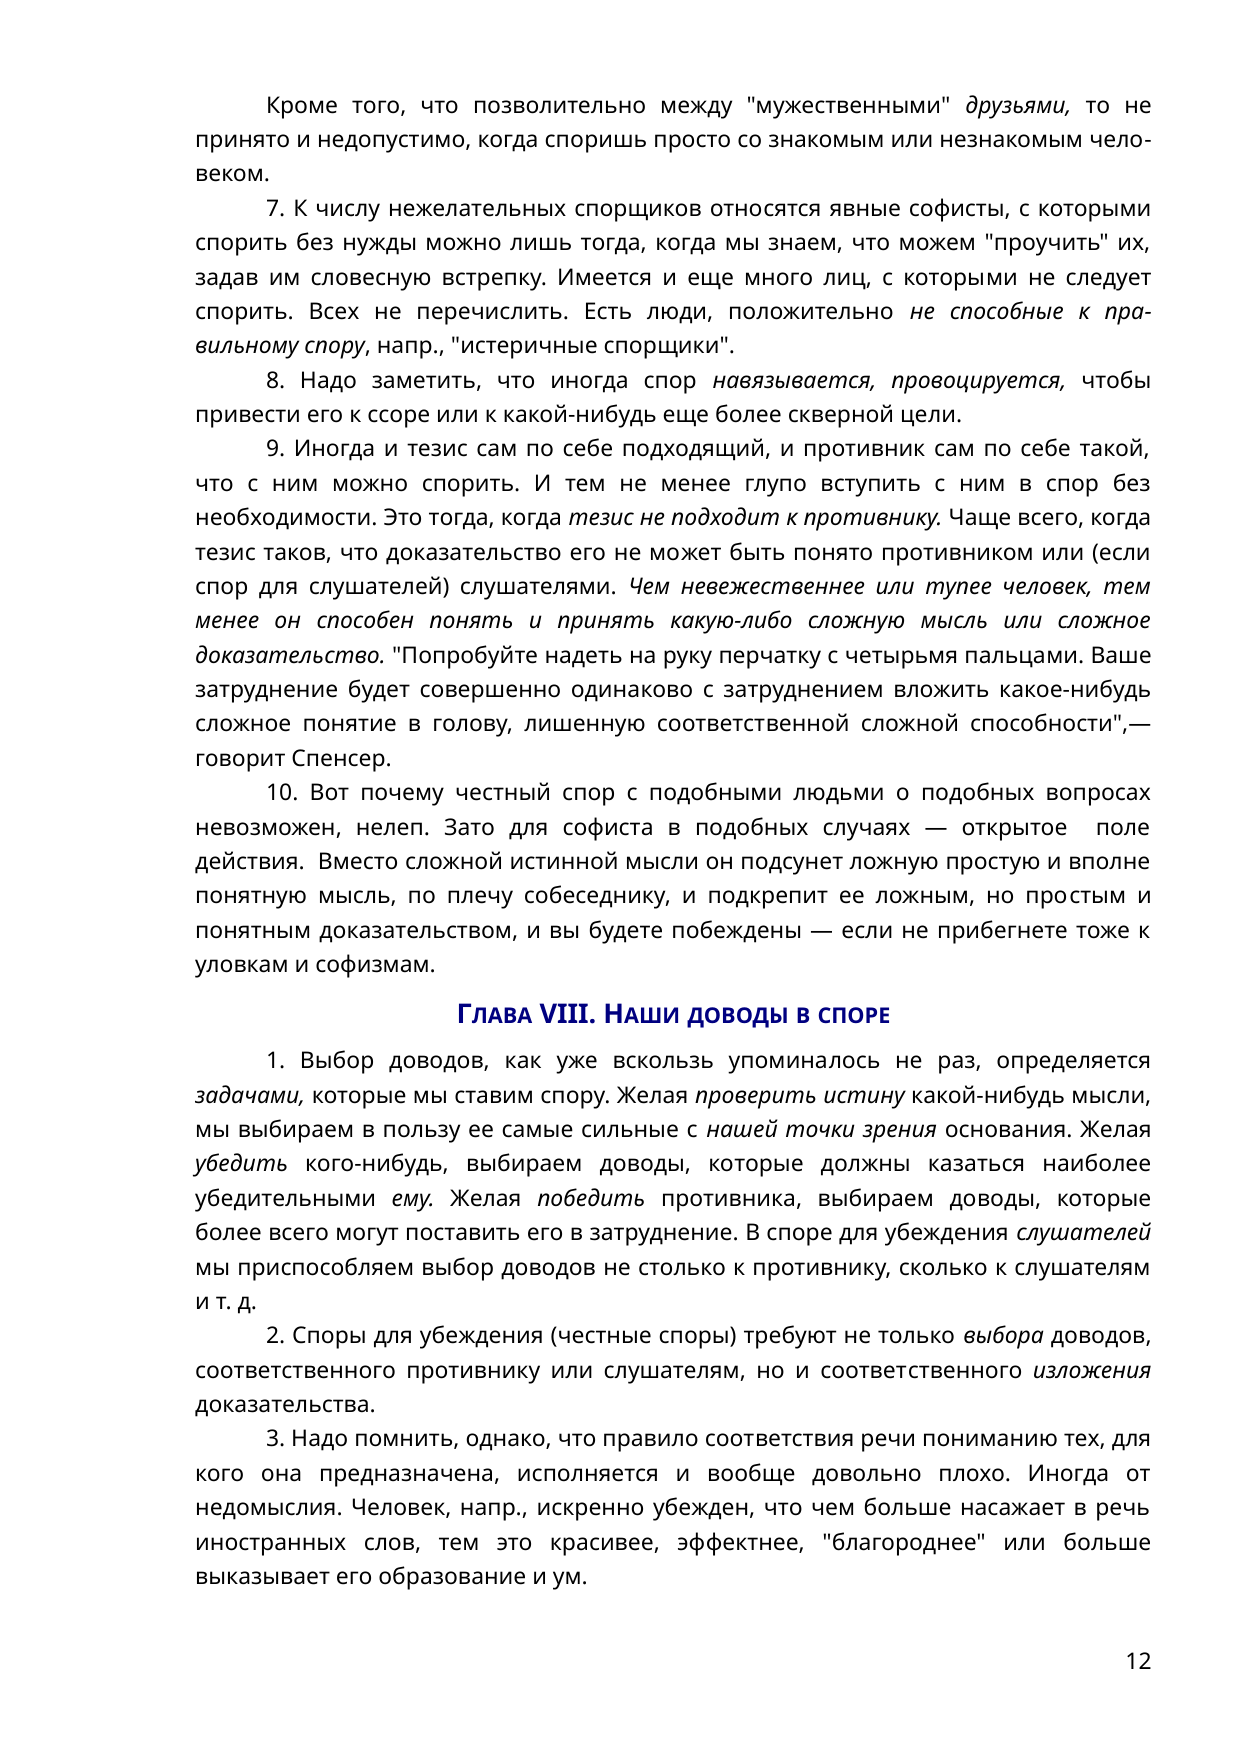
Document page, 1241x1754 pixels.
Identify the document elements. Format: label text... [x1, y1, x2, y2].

text 7. К числу нежелательных спорщиков относятся явные софисты, с которыми спорить без нужды можно лишь тогда, когда мы знаем, что можем "проучить" их, задав им словесную встрепку. Имеется и еще много лиц, с которыми не следует спорить. Всех не перечислить. Есть люди, положительно не способные к правильному спору, напр., "истеричные спорщики". [195, 192, 1152, 361]
text 3. Надо помнить, однако, что правило соответствия речи пониманию тех, для кого она предназначена, исполняется и вообще довольно плохо. Иногда от недомыслия. Человек, напр., искренно убежден, что чем больше насажает в речь иностранных слов, тем это красивее, эффектнее, "благороднее" или больше выказывает его образование и ум. [195, 1422, 1152, 1591]
text 8. Надо заметить, что иногда спор навязывается, провоцируется, чтобы привести его к ссоре или к какой-нибудь еще более скверной цели. [195, 364, 1152, 429]
text Кроме того, что позволительно между "мужественными" друзьями, то не принято и недопустимо, когда споришь просто со знакомым или незнакомым человеком. [195, 89, 1152, 189]
text 9. Иногда и тезис сам по себе подходящий, и противник сам по себе такой, что с ним можно спорить. И тем не менее глупо вступить с ним в спор без необходимости. Это тогда, когда тезис не подходит к противнику. Чаще всего, когда тезис таков, что доказательство его не может быть понято противником или (если спор для слушателей) слушателями. Чем невежественнее или тупее человек, тем менее он способен понять и принять какую-либо сложную мысль или сложное доказательство. "Попробуйте надеть на руку перчатку с четырьмя пальцами. Ваше затруднение будет совершенно одинаково с затруднением вложить какое-нибудь сложное понятие в голову, лишенную соответственной сложной способности",— говорит Спенсер. [195, 432, 1152, 773]
subtitle Глава VIII. Наши доводы в споре [283, 995, 1063, 1032]
text 10. Вот почему честный спор с подобными людьми о подобных вопросах невозможен, нелеп. Зато для софиста в подобных случаях — открытое поле действия. Вместо сложной истинной мысли он подсунет ложную простую и вполне понятную мысль, по плечу собеседнику, и подкрепит ее ложным, но простым и понятным доказательством, и вы будете побеждены — если не прибегнете тоже к уловкам и софизмам. [195, 776, 1152, 979]
text 2. Споры для убеждения (честные споры) требуют не только выбора доводов, соответственного противнику или слушателям, но и соответственного изложения доказательства. [195, 1319, 1152, 1419]
text 1. Выбор доводов, как уже вскользь упоминалось не раз, определяется задачами, которые мы ставим спору. Желая проверить истину какой-нибудь мысли, мы выбираем в пользу ее самые сильные с нашей точки зрения основания. Желая убедить кого-нибудь, выбираем доводы, которые должны казаться наиболее убедительными ему. Желая победить противника, выбираем доводы, которые более всего могут поставить его в затруднение. В споре для убеждения слушателей мы приспособляем выбор доводов не столько к противнику, сколько к слушателям и т. д. [195, 1044, 1152, 1316]
